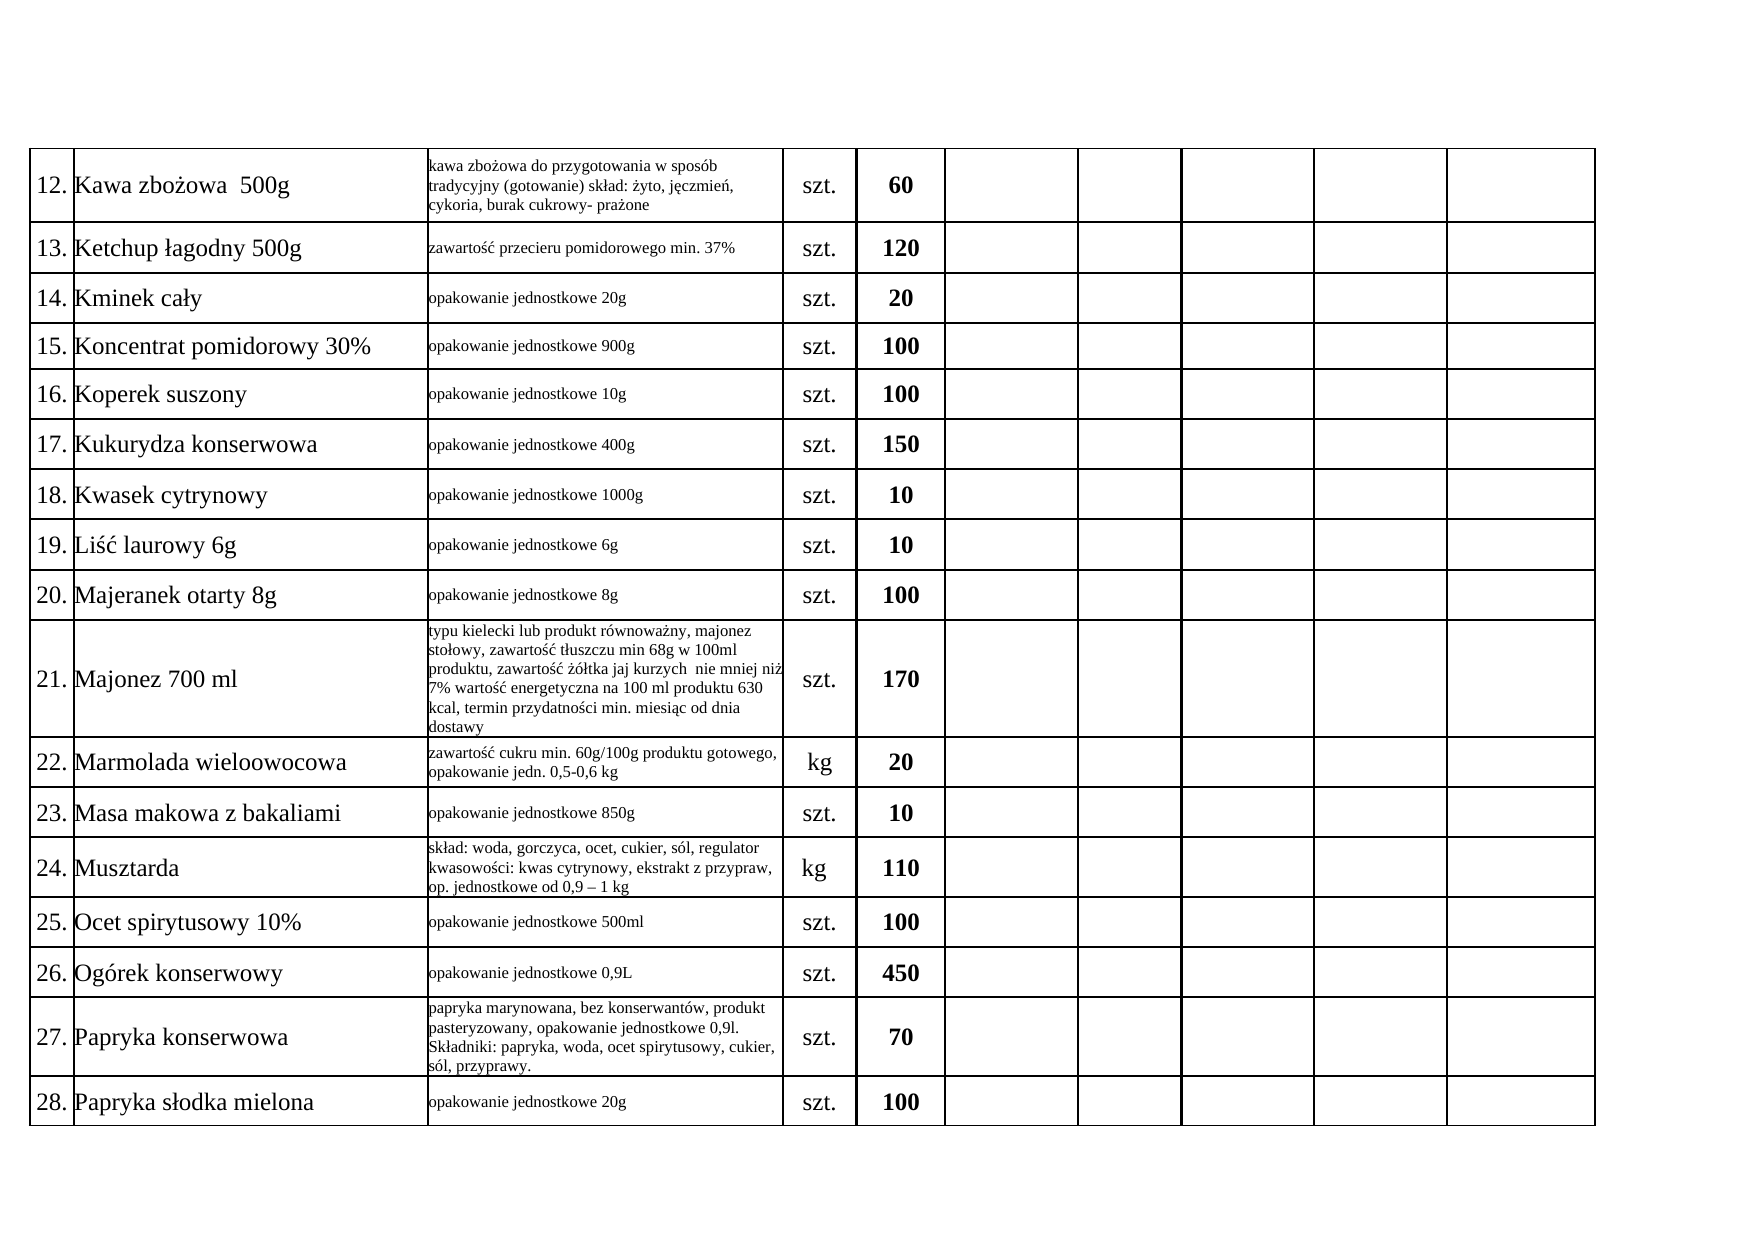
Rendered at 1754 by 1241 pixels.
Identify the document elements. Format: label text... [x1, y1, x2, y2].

table_cell [1079, 223, 1180, 272]
table_cell opakowanie jednostkowe 0,9L [429, 948, 782, 996]
table_cell typu kielecki lub produkt równoważny, majonez stołowy, zawartość tłuszczu min 68g w 100ml produktu, zawartość żółtka jaj kurzych nie mniej niż 7% wartość energetyczna na 100 ml produktu 630 kcal, termin przydatności min. miesiąc od dnia dostawy [429, 621, 782, 736]
table_cell szt. [784, 324, 855, 368]
table_cell [1448, 149, 1594, 221]
table_cell Ocet spirytusowy 10% [75, 898, 427, 946]
table_cell szt. [784, 571, 855, 619]
table_cell 70 [858, 998, 944, 1075]
table_cell [1448, 838, 1594, 896]
table_cell zawartość przecieru pomidorowego min. 37% [429, 223, 782, 272]
table_cell 25. [31, 898, 73, 946]
table_cell 10 [858, 520, 944, 568]
table_cell Koncentrat pomidorowy 30% [75, 324, 427, 368]
table_cell [1448, 274, 1594, 322]
table_cell szt. [784, 470, 855, 518]
table_cell szt. [784, 621, 855, 736]
table_cell Majeranek otarty 8g [75, 571, 427, 619]
table_cell opakowanie jednostkowe 8g [429, 571, 782, 619]
table_cell opakowanie jednostkowe 20g [429, 274, 782, 322]
table_cell [1079, 788, 1180, 836]
table_cell 28. [31, 1077, 73, 1125]
table_cell Masa makowa z bakaliami [75, 788, 427, 836]
table_cell 12. [31, 149, 73, 221]
table_cell [1079, 621, 1180, 736]
table_cell 60 [858, 149, 944, 221]
table_cell [946, 470, 1077, 518]
table_cell [946, 788, 1077, 836]
table_cell szt. [784, 898, 855, 946]
table_cell [1448, 998, 1594, 1075]
table_cell 21. [31, 621, 73, 736]
table_cell 10 [858, 788, 944, 836]
table_cell [1079, 370, 1180, 418]
table_cell szt. [784, 520, 855, 568]
table_cell 100 [858, 898, 944, 946]
table_cell 10 [858, 470, 944, 518]
table_cell [1183, 324, 1313, 368]
table_cell [946, 621, 1077, 736]
table_cell [1079, 470, 1180, 518]
table_cell zawartość cukru min. 60g/100g produktu gotowego, opakowanie jedn. 0,5-0,6 kg [429, 738, 782, 786]
table_cell [946, 149, 1077, 221]
table_cell Ogórek konserwowy [75, 948, 427, 996]
table_cell 15. [31, 324, 73, 368]
table_cell 27. [31, 998, 73, 1075]
table_cell opakowanie jednostkowe 6g [429, 520, 782, 568]
table_cell [1079, 838, 1180, 896]
table_cell [1079, 738, 1180, 786]
table_cell 23. [31, 788, 73, 836]
table_cell [1183, 738, 1313, 786]
table_cell kg [784, 838, 855, 896]
table_cell szt. [784, 788, 855, 836]
table_cell 120 [858, 223, 944, 272]
table_cell [946, 370, 1077, 418]
table_cell [1183, 948, 1313, 996]
table_cell 14. [31, 274, 73, 322]
table_cell [1315, 788, 1446, 836]
table_cell [1315, 470, 1446, 518]
table_cell Papryka słodka mielona [75, 1077, 427, 1125]
table_cell skład: woda, gorczyca, ocet, cukier, sól, regulator kwasowości: kwas cytrynowy, ekstrakt z przypraw, op. jednostkowe od 0,9 – 1 kg [429, 838, 782, 896]
table_cell [1448, 470, 1594, 518]
table_cell [1183, 470, 1313, 518]
table_cell [1448, 420, 1594, 468]
table_cell [1183, 420, 1313, 468]
table_cell [1183, 788, 1313, 836]
table_cell opakowanie jednostkowe 900g [429, 324, 782, 368]
table_cell Musztarda [75, 838, 427, 896]
table_cell kg [784, 738, 855, 786]
table_cell [1448, 948, 1594, 996]
table_cell 17. [31, 420, 73, 468]
table_cell [1183, 571, 1313, 619]
table_cell [1315, 223, 1446, 272]
table_cell 150 [858, 420, 944, 468]
table_cell [1448, 788, 1594, 836]
table_cell [1079, 149, 1180, 221]
table_cell [1448, 738, 1594, 786]
table_cell 100 [858, 1077, 944, 1125]
table_cell 100 [858, 324, 944, 368]
table_cell 20 [858, 274, 944, 322]
table_cell [946, 520, 1077, 568]
table_cell [946, 420, 1077, 468]
table_cell Marmolada wieloowocowa [75, 738, 427, 786]
table_cell [946, 571, 1077, 619]
table_cell [1448, 898, 1594, 946]
table_cell [1183, 149, 1313, 221]
table_cell [1315, 838, 1446, 896]
table_cell [1183, 223, 1313, 272]
table_cell [1079, 998, 1180, 1075]
table_cell [1079, 1077, 1180, 1125]
table_cell 13. [31, 223, 73, 272]
table_cell Kwasek cytrynowy [75, 470, 427, 518]
table_cell [946, 998, 1077, 1075]
table_cell 26. [31, 948, 73, 996]
table_cell [946, 738, 1077, 786]
table_cell [1315, 898, 1446, 946]
table_cell [1315, 571, 1446, 619]
table_cell [1448, 1077, 1594, 1125]
table_cell szt. [784, 1077, 855, 1125]
table_cell [1079, 898, 1180, 946]
table_cell 24. [31, 838, 73, 896]
table_cell [1079, 274, 1180, 322]
table_cell [946, 324, 1077, 368]
table_cell [1183, 274, 1313, 322]
table_cell szt. [784, 370, 855, 418]
table_cell [946, 223, 1077, 272]
table_cell Papryka konserwowa [75, 998, 427, 1075]
table_cell [1079, 420, 1180, 468]
table_cell opakowanie jednostkowe 1000g [429, 470, 782, 518]
table_cell [946, 1077, 1077, 1125]
table_cell [946, 838, 1077, 896]
table_cell opakowanie jednostkowe 400g [429, 420, 782, 468]
table_cell [1315, 621, 1446, 736]
table_cell Liść laurowy 6g [75, 520, 427, 568]
table_cell szt. [784, 274, 855, 322]
table_cell [1315, 1077, 1446, 1125]
table_cell szt. [784, 948, 855, 996]
table_cell 170 [858, 621, 944, 736]
table_cell [1315, 324, 1446, 368]
table_cell Kukurydza konserwowa [75, 420, 427, 468]
table_cell 18. [31, 470, 73, 518]
table_cell [1448, 520, 1594, 568]
table_cell [1315, 520, 1446, 568]
table_cell opakowanie jednostkowe 850g [429, 788, 782, 836]
table_cell [1183, 1077, 1313, 1125]
table_cell 16. [31, 370, 73, 418]
table_cell Kminek cały [75, 274, 427, 322]
table_cell 100 [858, 571, 944, 619]
table_cell [1079, 520, 1180, 568]
table_cell [1315, 370, 1446, 418]
table_cell [1183, 838, 1313, 896]
table_cell opakowanie jednostkowe 10g [429, 370, 782, 418]
table_cell szt. [784, 998, 855, 1075]
table_cell 20 [858, 738, 944, 786]
table_cell opakowanie jednostkowe 500ml [429, 898, 782, 946]
table_cell [1315, 948, 1446, 996]
table_cell [1448, 223, 1594, 272]
table_cell Majonez 700 ml [75, 621, 427, 736]
table_cell papryka marynowana, bez konserwantów, produkt pasteryzowany, opakowanie jednostkowe 0,9l. Składniki: papryka, woda, ocet spirytusowy, cukier, sól, przyprawy. [429, 998, 782, 1075]
table_cell szt. [784, 149, 855, 221]
table_cell [946, 898, 1077, 946]
table_cell [1183, 520, 1313, 568]
table_cell [1315, 420, 1446, 468]
table_cell [1315, 149, 1446, 221]
table_cell 450 [858, 948, 944, 996]
table_cell [946, 948, 1077, 996]
table_cell [1315, 738, 1446, 786]
table_cell 110 [858, 838, 944, 896]
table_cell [429, 1077, 782, 1125]
table_cell [1079, 571, 1180, 619]
table_cell Ketchup łagodny 500g [75, 223, 427, 272]
table_cell 22. [31, 738, 73, 786]
table_cell szt. [784, 223, 855, 272]
table_cell kawa zbożowa do przygotowania w sposób tradycyjny (gotowanie) skład: żyto, jęczmień, cykoria, burak cukrowy- prażone [429, 149, 782, 221]
table_cell [1079, 324, 1180, 368]
table_cell 20. [31, 571, 73, 619]
table_cell 19. [31, 520, 73, 568]
table_cell [1183, 370, 1313, 418]
table_cell Kawa zbożowa 500g [75, 149, 427, 221]
table_cell Koperek suszony [75, 370, 427, 418]
table_cell [1315, 998, 1446, 1075]
table_cell 100 [858, 370, 944, 418]
table_cell [1448, 571, 1594, 619]
table_cell [1183, 998, 1313, 1075]
table_cell [1448, 621, 1594, 736]
table_cell [1448, 324, 1594, 368]
table_cell [946, 274, 1077, 322]
table_cell [1315, 274, 1446, 322]
table_cell [1183, 621, 1313, 736]
table_cell [1079, 948, 1180, 996]
table_cell [1448, 370, 1594, 418]
table_cell [1183, 898, 1313, 946]
table_cell szt. [784, 420, 855, 468]
